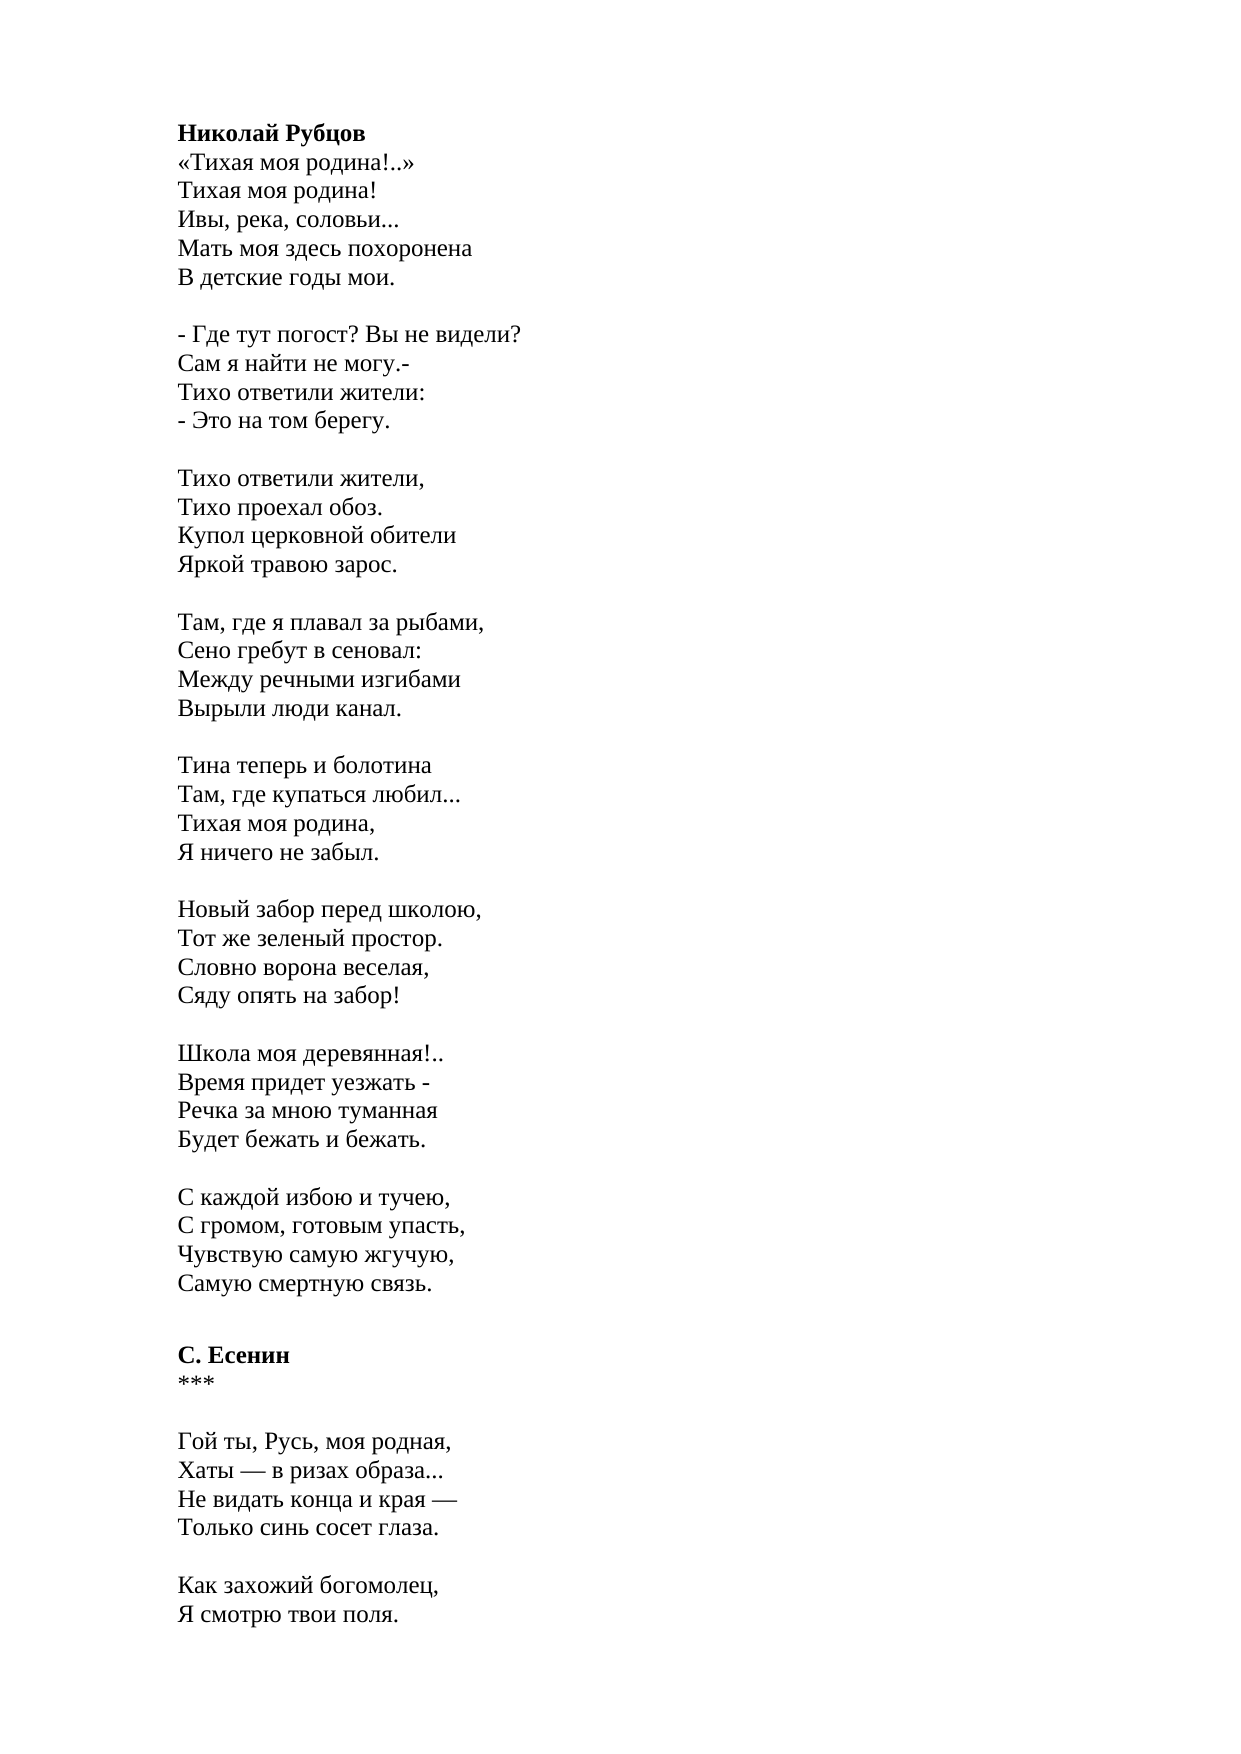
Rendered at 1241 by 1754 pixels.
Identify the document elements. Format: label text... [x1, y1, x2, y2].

text Вырыли люди канал. [177, 693, 1152, 722]
text Сяду опять на забор! [177, 981, 1152, 1009]
text - Это на том берегу. [177, 406, 1152, 434]
text Тина теперь и болотина [177, 751, 1152, 779]
text Не видать конца и края — [177, 1484, 1152, 1512]
text Гой ты, Русь, моя родная, [177, 1426, 1152, 1455]
text - Где тут погост? Вы не видели? [177, 319, 1152, 348]
text Речка за мною туманная [177, 1096, 1152, 1124]
text С. Есенин [177, 1340, 1152, 1369]
text Тихая моя родина, [177, 808, 1152, 837]
text Ивы, река, соловьи... [177, 204, 1152, 233]
text Николай Рубцов [177, 118, 1152, 147]
text Чувствую самую жгучую, [177, 1239, 1152, 1268]
text С громом, готовым упасть, [177, 1211, 1152, 1239]
text *** [177, 1369, 1152, 1397]
text Тихо проехал обоз. [177, 492, 1152, 521]
text Тихо ответили жители: [177, 377, 1152, 406]
text Между речными изгибами [177, 664, 1152, 693]
text Самую смертную связь. [177, 1268, 1152, 1297]
text Мать моя здесь похоронена [177, 233, 1152, 262]
text Хаты — в ризах образа... [177, 1455, 1152, 1484]
text В детские годы мои. [177, 262, 1152, 291]
text Новый забор перед школою, [177, 894, 1152, 923]
text Я смотрю твои поля. [177, 1599, 1152, 1627]
text Время придет уезжать - [177, 1067, 1152, 1096]
text Как захожий богомолец, [177, 1570, 1152, 1599]
text Тихо ответили жители, [177, 463, 1152, 492]
text Словно ворона веселая, [177, 952, 1152, 981]
text Только синь сосет глаза. [177, 1512, 1152, 1541]
text Тихая моя родина! [177, 176, 1152, 204]
text Там, где я плавал за рыбами, [177, 607, 1152, 636]
text Там, где купаться любил... [177, 779, 1152, 808]
text Я ничего не забыл. [177, 837, 1152, 866]
text «Тихая моя родина!..» [177, 147, 1152, 176]
text С каждой избою и тучею, [177, 1182, 1152, 1211]
text Будет бежать и бежать. [177, 1124, 1152, 1153]
text Тот же зеленый простор. [177, 923, 1152, 952]
text Сам я найти не могу.- [177, 348, 1152, 377]
text Школа моя деревянная!.. [177, 1038, 1152, 1067]
text Сено гребут в сеновал: [177, 636, 1152, 664]
text Яркой травою зарос. [177, 549, 1152, 578]
text Купол церковной обители [177, 521, 1152, 549]
